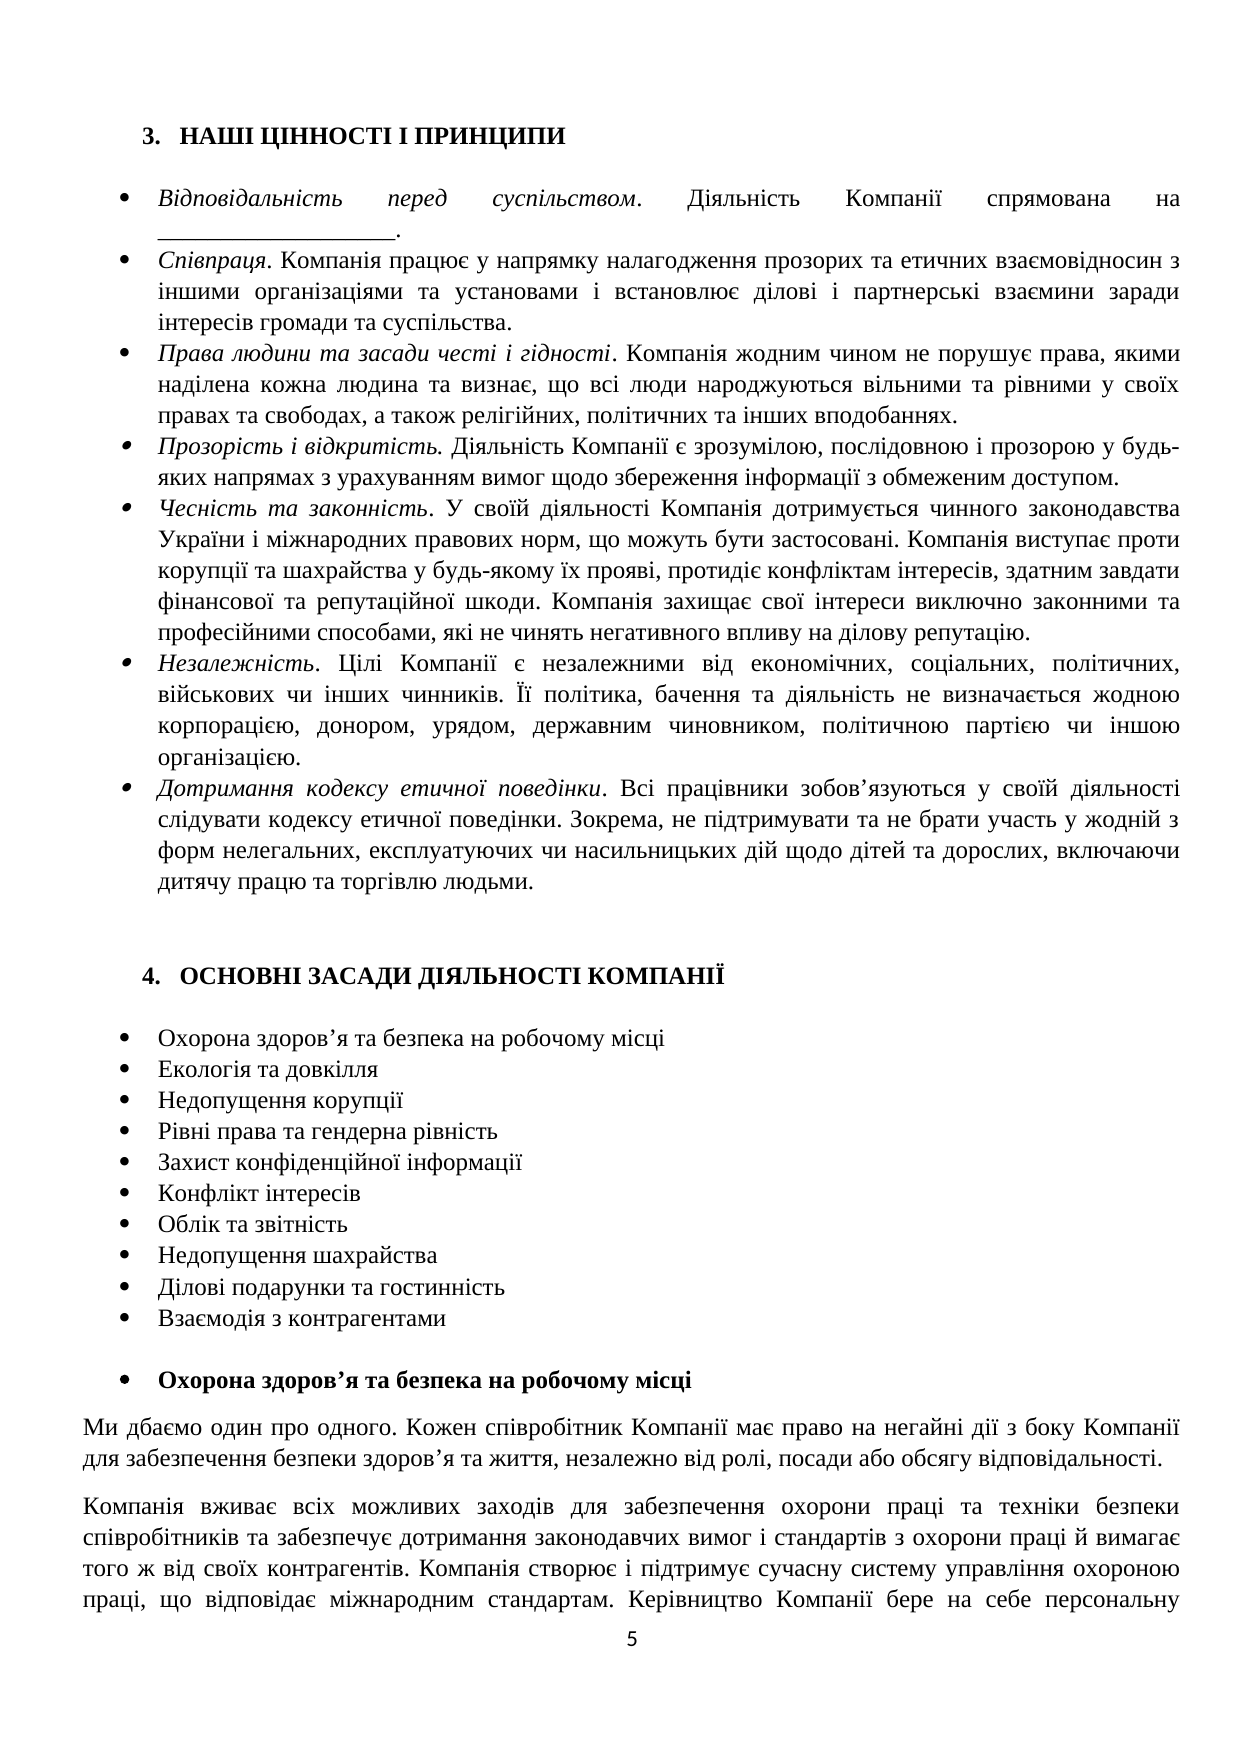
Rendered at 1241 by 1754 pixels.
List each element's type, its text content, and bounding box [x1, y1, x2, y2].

list Незалежність. Цілі Компанії є незалежними від економічних, соціальних, політичних, військових чи інших чинників. Її політика, бачення та діяльність не визначається жодною корпорацією, донором, урядом, державним чиновником, політичною партією чи іншою організацією. [120, 648, 1181, 770]
list Рівні права та гендерна рівність [120, 1116, 1181, 1145]
list Захист конфіденційної інформації [120, 1147, 1181, 1176]
text Ми дбаємо один про одного. Кожен співробітник Компанії має право на негайні дії з боку Компанії для забезпечення безпеки здоров’я та життя, незалежно від ролі, посади або обсягу відповідальності. [83, 1412, 1181, 1472]
list ОСНОВНІ ЗАСАДИ ДІЯЛЬНОСТІ КОМПАНІЇ [142, 961, 1181, 990]
list Недопущення корупції [120, 1085, 1181, 1114]
list Екологія та довкілля [120, 1054, 1181, 1083]
list Охорона здоров’я та безпека на робочому місці [120, 1365, 1181, 1393]
list Облік та звітність [120, 1209, 1181, 1238]
list Прозорість і відкритість. Діяльність Компанії є зрозумілою, послідовною і прозорою у будь-яких напрямах з урахуванням вимог щодо збереження інформації з обмеженим доступом. [120, 431, 1181, 491]
list Взаємодія з контрагентами [120, 1303, 1181, 1331]
list Права людини та засади честі і гідності. Компанія жодним чином не порушує права, якими наділена кожна людина та визнає, що всі люди народжуються вільними та рівними у своїх правах та свободах, а також релігійних, політичних та інших вподобаннях. [120, 338, 1181, 429]
list Чесність та законність. У своїй діяльності Компанія дотримується чинного законодавства України і міжнародних правових норм, що можуть бути застосовані. Компанія виступає проти корупції та шахрайства у будь-якому їх прояві, протидіє конфліктам інтересів, здатним завдати фінансової та репутаційної шкоди. Компанія захищає свої інтереси виключно законними та професійними способами, які не чинять негативного впливу на ділову репутацію. [120, 493, 1181, 646]
list НАШІ ЦІННОСТІ І ПРИНЦИПИ [142, 121, 1181, 149]
list Співпраця. Компанія працює у напрямку налагодження прозорих та етичних взаємовідносин з іншими організаціями та установами і встановлює ділові і партнерські взаємини заради інтересів громади та суспільства. [120, 245, 1181, 336]
list Конфлікт інтересів [120, 1178, 1181, 1207]
list Відповідальність перед суспільством. Діяльність Компанії спрямована на ___________________. [120, 183, 1181, 243]
list Охорона здоров’я та безпека на робочому місці [120, 1023, 1181, 1052]
list Дотримання кодексу етичної поведінки. Всі працівники зобов’язуються у своїй діяльності слідувати кодексу етичної поведінки. Зокрема, не підтримувати та не брати участь у жодній з форм нелегальних, експлуатуючих чи насильницьких дій щодо дітей та дорослих, включаючи дитячу працю та торгівлю людьми. [120, 773, 1181, 894]
list Недопущення шахрайства [120, 1241, 1181, 1269]
list Ділові подарунки та гостинність [120, 1272, 1181, 1300]
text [83, 1491, 1181, 1613]
